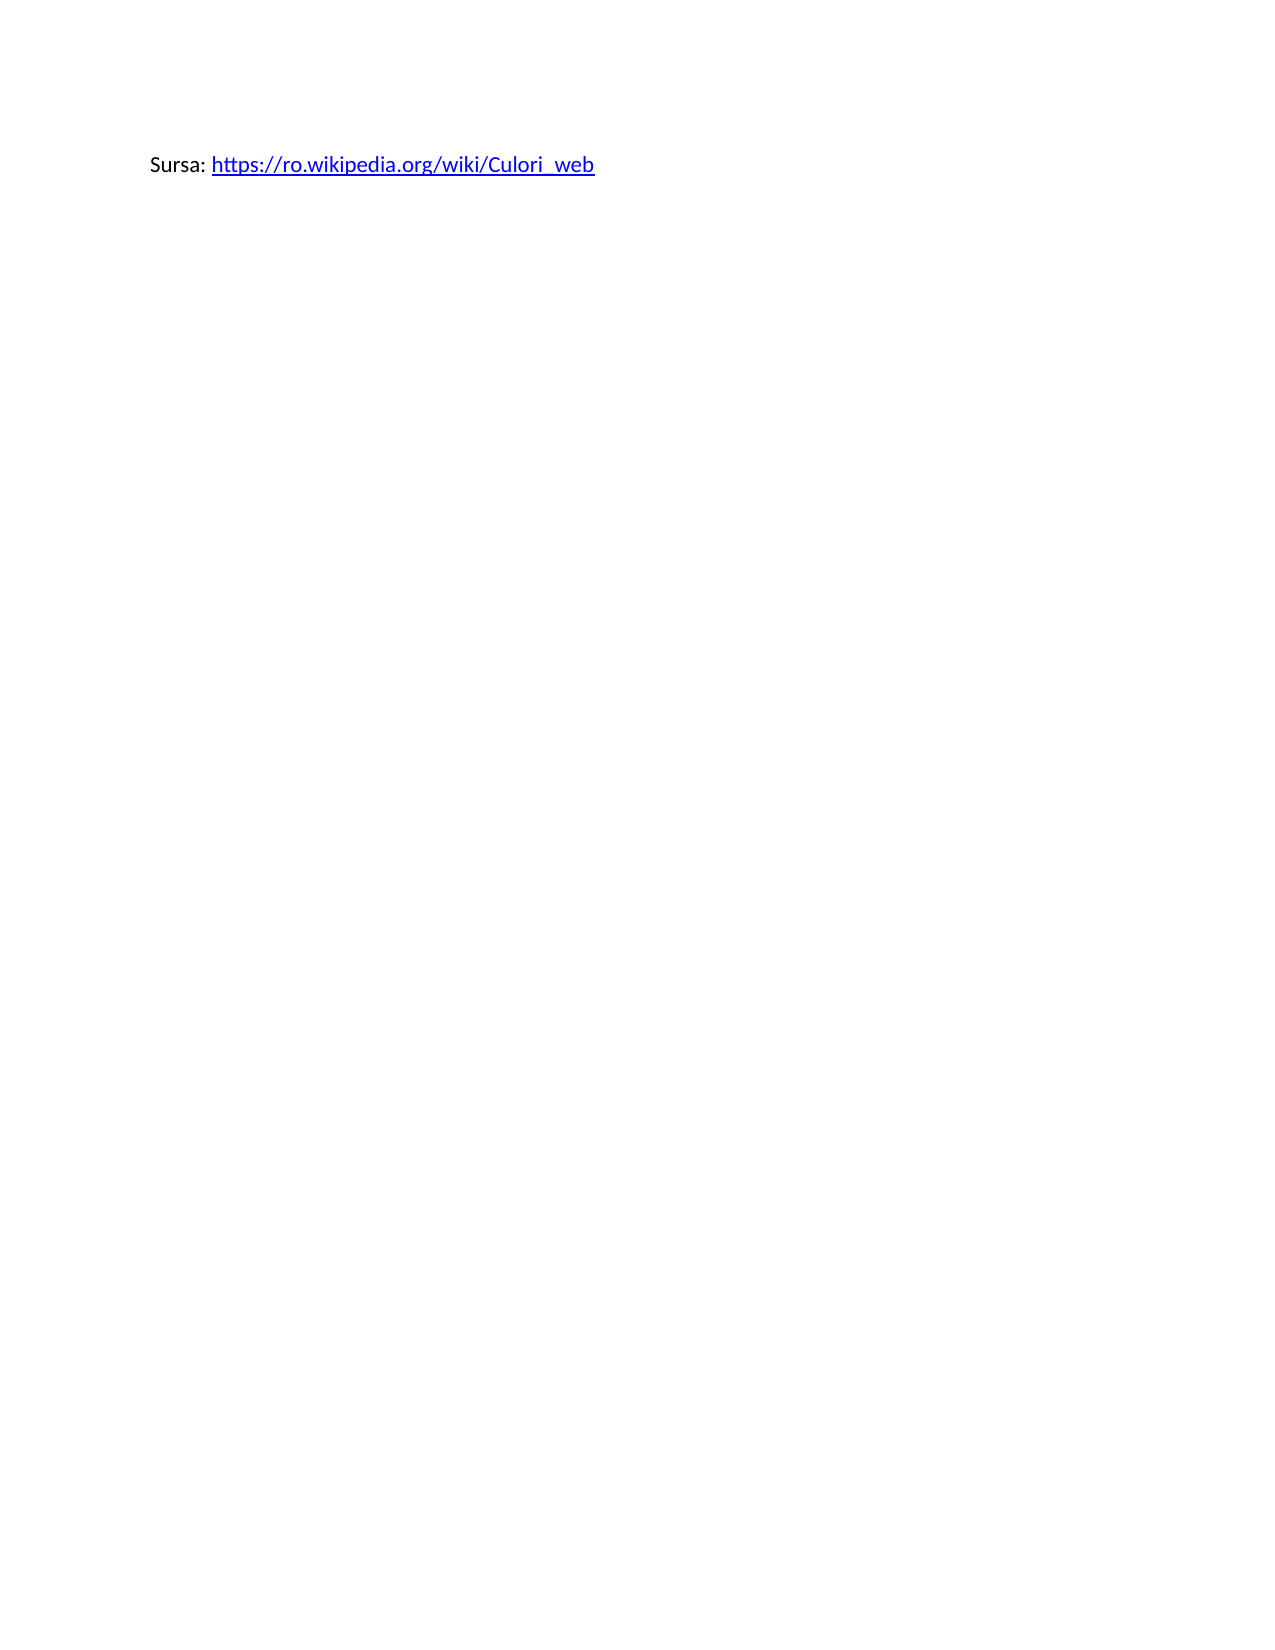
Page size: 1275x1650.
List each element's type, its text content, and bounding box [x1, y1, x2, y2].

text Sursa: https://ro.wikipedia.org/wiki/Culori_web [150, 150, 1125, 178]
